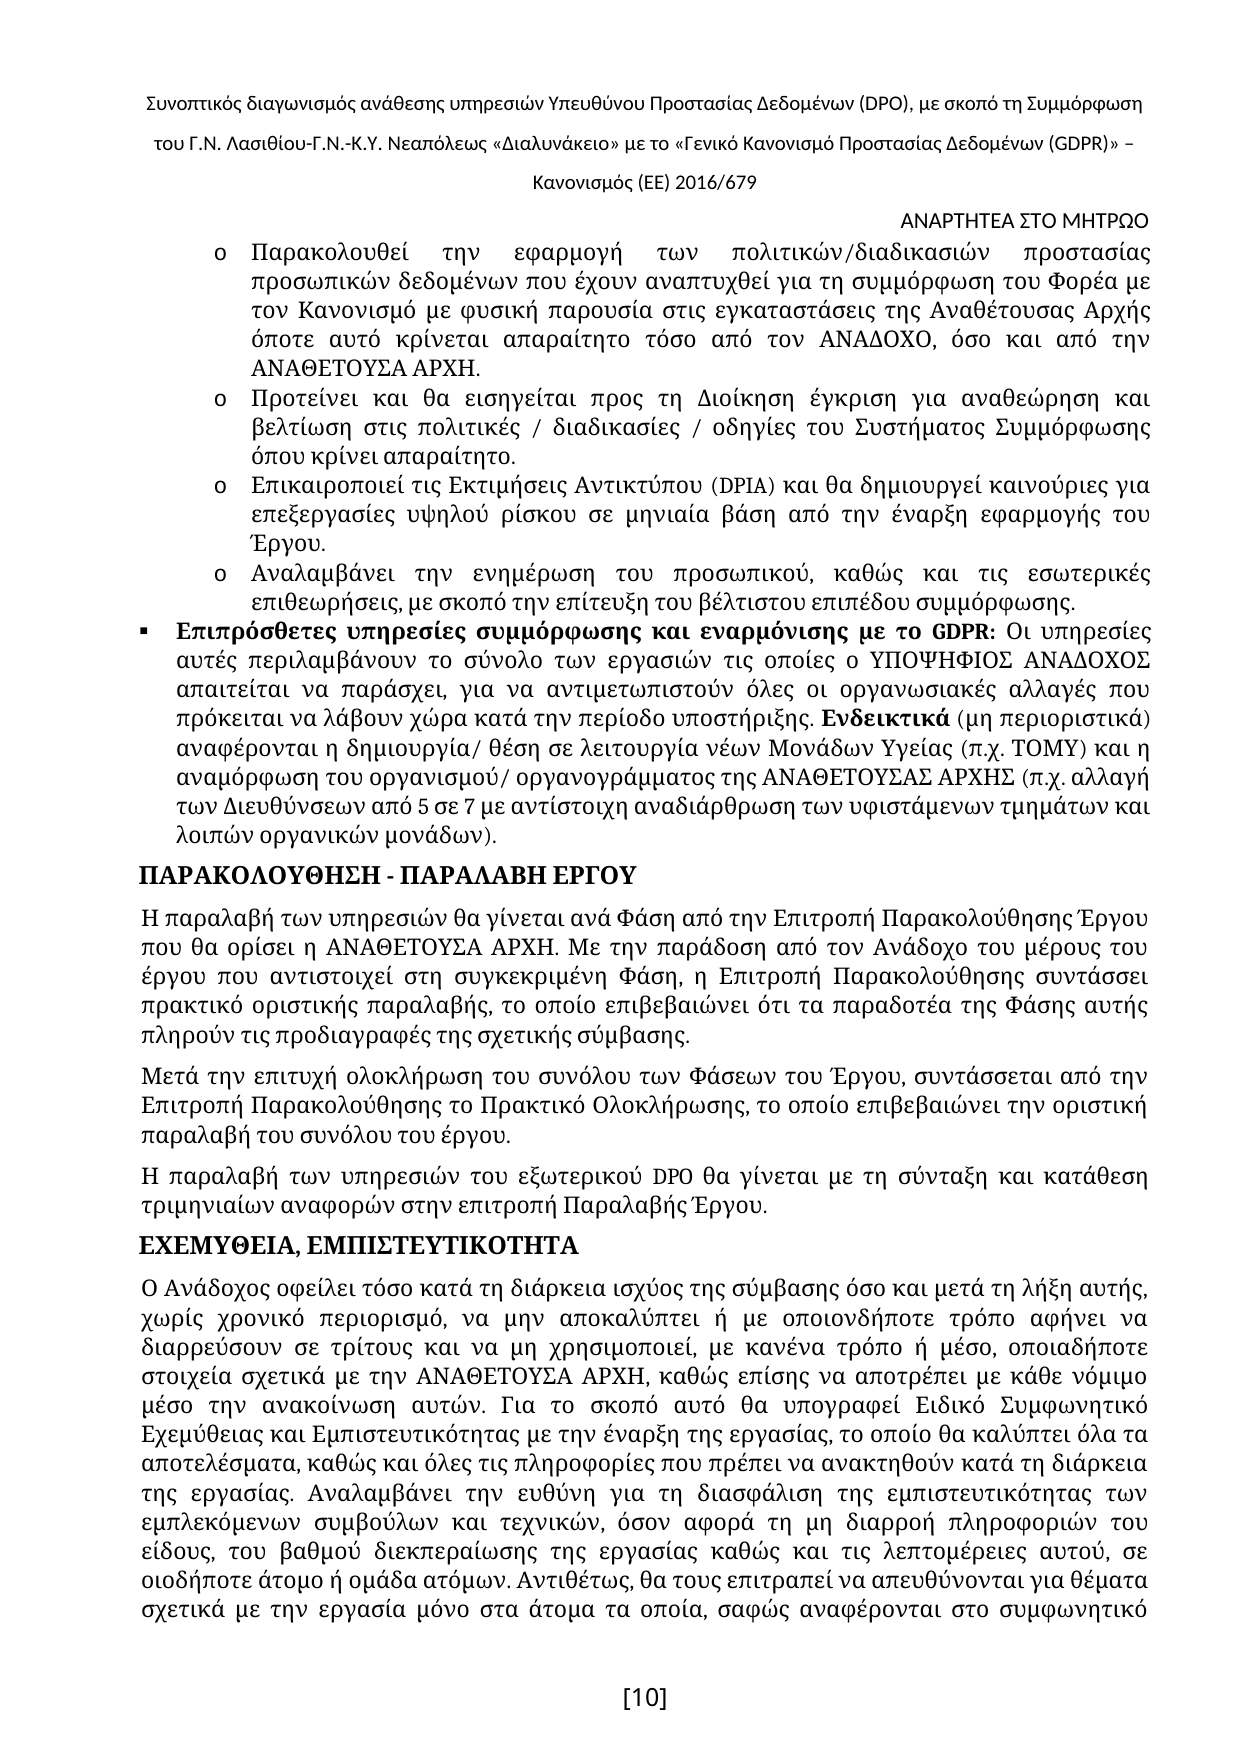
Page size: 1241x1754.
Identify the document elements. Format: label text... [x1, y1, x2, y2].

text ΠΑΡΑΚΟΛΟΥΘΗΣΗ - ΠΑΡΑΛΑΒΗ ΕΡΓΟΥ [138, 862, 1151, 891]
list Παρακολουθεί την εφαρμογή των πολιτικών/διαδικασιών προστασίας προσωπικών δεδομένων που έχουν αναπτυχθεί για τη συμμόρφωση του Φορέα με τον Κανονισμό με φυσική παρουσία στις εγκαταστάσεις της Αναθέτουσας Αρχής όποτε αυτό κρίνεται απαραίτητο τόσο από τον ΑΝΑΔΟΧΟ, όσο και από την ΑΝΑΘΕΤΟΥΣΑ ΑΡΧΗ. [213, 237, 1151, 383]
text ΕΧΕΜΥΘΕΙΑ, ΕΜΠΙΣΤΕΥΤΙΚΟΤΗΤΑ [138, 1232, 1151, 1261]
list Επιπρόσθετες υπηρεσίες συμμόρφωσης και εναρμόνισης με το GDPR: Οι υπηρεσίες αυτές περιλαμβάνουν το σύνολο των εργασιών τις οποίες ο ΥΠΟΨΗΦΙΟΣ ΑΝΑΔΟΧΟΣ απαιτείται να παράσχει, για να αντιμετωπιστούν όλες οι οργανωσιακές αλλαγές που πρόκειται να λάβουν χώρα κατά την περίοδο υποστήριξης. Ενδεικτικά (μη περιοριστικά) αναφέρονται η δημιουργία/ θέση σε λειτουργία νέων Μονάδων Υγείας (π.χ. ΤΟΜΥ) και η αναμόρφωση του οργανισμού/ οργανογράμματος της ΑΝΑΘΕΤΟΥΣΑΣ ΑΡΧΗΣ (π.χ. αλλαγή των Διευθύνσεων από 5 σε 7 με αντίστοιχη αναδιάρθρωση των υφιστάμενων τμημάτων και λοιπών οργανικών μονάδων). [138, 616, 1151, 849]
list Προτείνει και θα εισηγείται προς τη Διοίκηση έγκριση για αναθεώρηση και βελτίωση στις πολιτικές / διαδικασίες / οδηγίες του Συστήματος Συμμόρφωσης όπου κρίνει απαραίτητο. [213, 383, 1151, 470]
list Αναλαμβάνει την ενημέρωση του προσωπικού, καθώς και τις εσωτερικές επιθεωρήσεις, με σκοπό την επίτευξη του βέλτιστου επιπέδου συμμόρφωσης. [213, 558, 1151, 616]
text Μετά την επιτυχή ολοκλήρωση του συνόλου των Φάσεων του Έργου, συντάσσεται από την Επιτροπή Παρακολούθησης το Πρακτικό Ολοκλήρωσης, το οποίο επιβεβαιώνει την οριστική παραλαβή του συνόλου του έργου. [141, 1061, 1149, 1149]
text Η παραλαβή των υπηρεσιών θα γίνεται ανά Φάση από την Επιτροπή Παρακολούθησης Έργου που θα ορίσει η ΑΝΑΘΕΤΟΥΣΑ ΑΡΧΗ. Με την παράδοση από τον Ανάδοχο του μέρους του έργου που αντιστοιχεί στη συγκεκριμένη Φάση, η Επιτροπή Παρακολούθησης συντάσσει πρακτικό οριστικής παραλαβής, το οποίο επιβεβαιώνει ότι τα παραδοτέα της Φάσης αυτής πληρούν τις προδιαγραφές της σχετικής σύμβασης. [141, 903, 1149, 1049]
text Η παραλαβή των υπηρεσιών του εξωτερικού DPO θα γίνεται με τη σύνταξη και κατάθεση τριμηνιαίων αναφορών στην επιτροπή Παραλαβής Έργου. [141, 1161, 1149, 1220]
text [141, 1273, 1149, 1623]
list Επικαιροποιεί τις Εκτιμήσεις Αντικτύπου (DPIA) και θα δημιουργεί καινούριες για επεξεργασίες υψηλού ρίσκου σε μηνιαία βάση από την έναρξη εφαρμογής του Έργου. [213, 470, 1151, 558]
